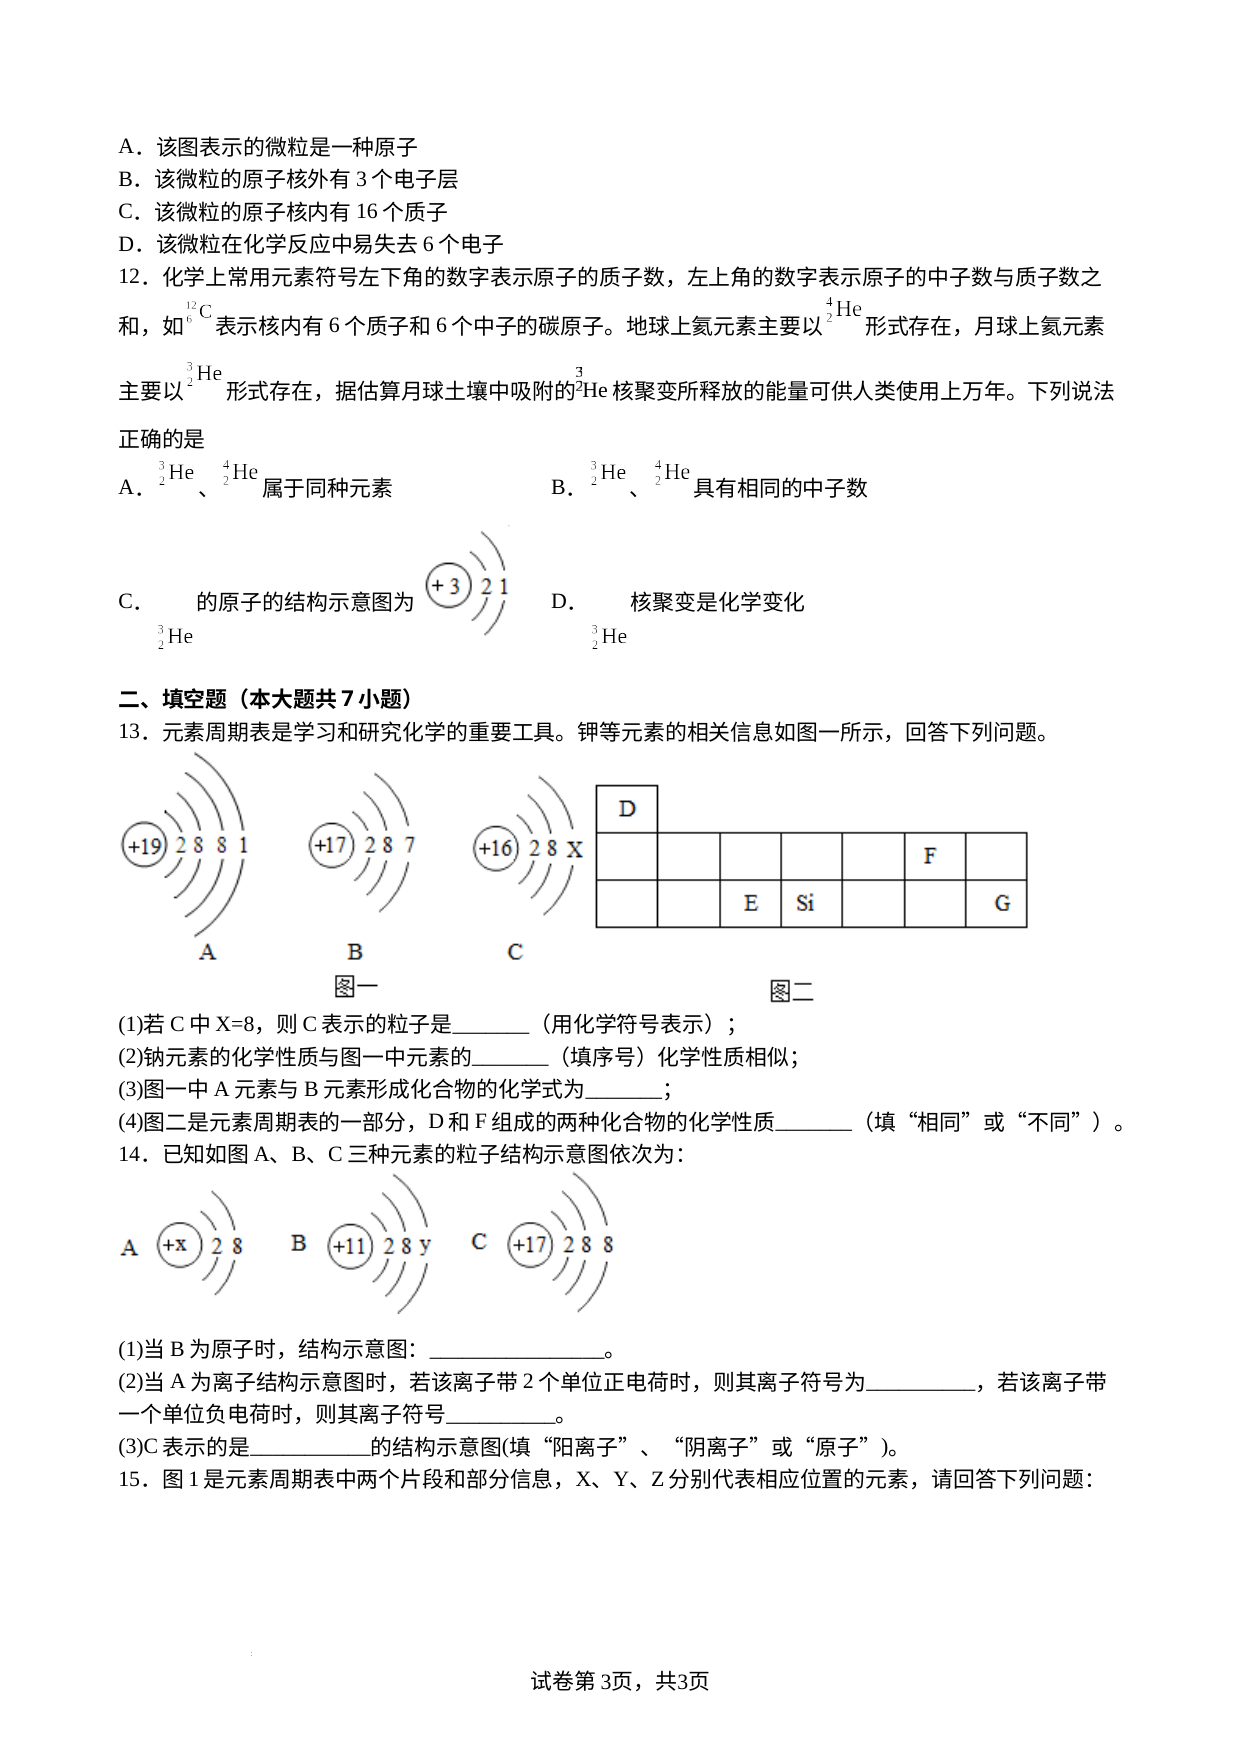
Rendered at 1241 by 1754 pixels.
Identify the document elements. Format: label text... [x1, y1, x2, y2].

text (3)C表示的是___________的结构示意图(填“阳离子”、“阴离子”或“原子”)。 [118, 1429, 1122, 1462]
text (2)当A为离子结构示意图时，若该离子带2个单位正电荷时，则其离子符号为__________，若该离子带一个单位负电荷时，则其离子符号__________。 [118, 1364, 1122, 1429]
text 14．已知如图A、B、C三种元素的粒子结构示意图依次为： [118, 1137, 1122, 1169]
picture [118, 747, 1031, 1007]
picture [415, 519, 521, 654]
text (2)钠元素的化学性质与图一中元素的_______（填序号）化学性质相似； [118, 1039, 1122, 1072]
text C．该微粒的原子核内有16个质子 [118, 194, 1122, 227]
text (3)图一中A元素与B元素形成化合物的化学式为_______； [118, 1072, 1122, 1104]
picture [575, 367, 583, 391]
picture [118, 1169, 614, 1314]
text (4)图二是元素周期表的一部分，D和F组成的两种化合物的化学性质_______（填“相同”或“不同”）。 [118, 1104, 1122, 1137]
text C．的原子的结构示意图为 D．核聚变是化学变化 [118, 519, 1122, 682]
text 12．化学上常用元素符号左下角的数字表示原子的质子数，左上角的数字表示原子的中子数与质子数之和，如表示核内有6个质子和6个中子的碳原子。地球上氦元素主要以形式存在，月球上氦元素主要以形式存在，据估算月球土壤中吸附的He核聚变所释放的能量可供人类使用上万年。下列说法正确的是 [118, 259, 1122, 454]
text 二、填空题（本大题共7小题） [118, 682, 1122, 714]
text A．、属于同种元素 B．、具有相同的中子数 [118, 454, 1122, 519]
text (1)若C中X=8，则C表示的粒子是_______（用化学符号表示）； [118, 1007, 1122, 1039]
text 15．图1是元素周期表中两个片段和部分信息，X、Y、Z分别代表相应位置的元素，请回答下列问题： [118, 1462, 1122, 1494]
text 13．元素周期表是学习和研究化学的重要工具。钾等元素的相关信息如图一所示，回答下列问题。 [118, 714, 1122, 747]
text B．该微粒的原子核外有3个电子层 [118, 162, 1122, 194]
text A．该图表示的微粒是一种原子 [118, 129, 1122, 162]
text D．该微粒在化学反应中易失去6个电子 [118, 227, 1122, 259]
text (1)当B为原子时，结构示意图：________________。 [118, 1332, 1122, 1364]
